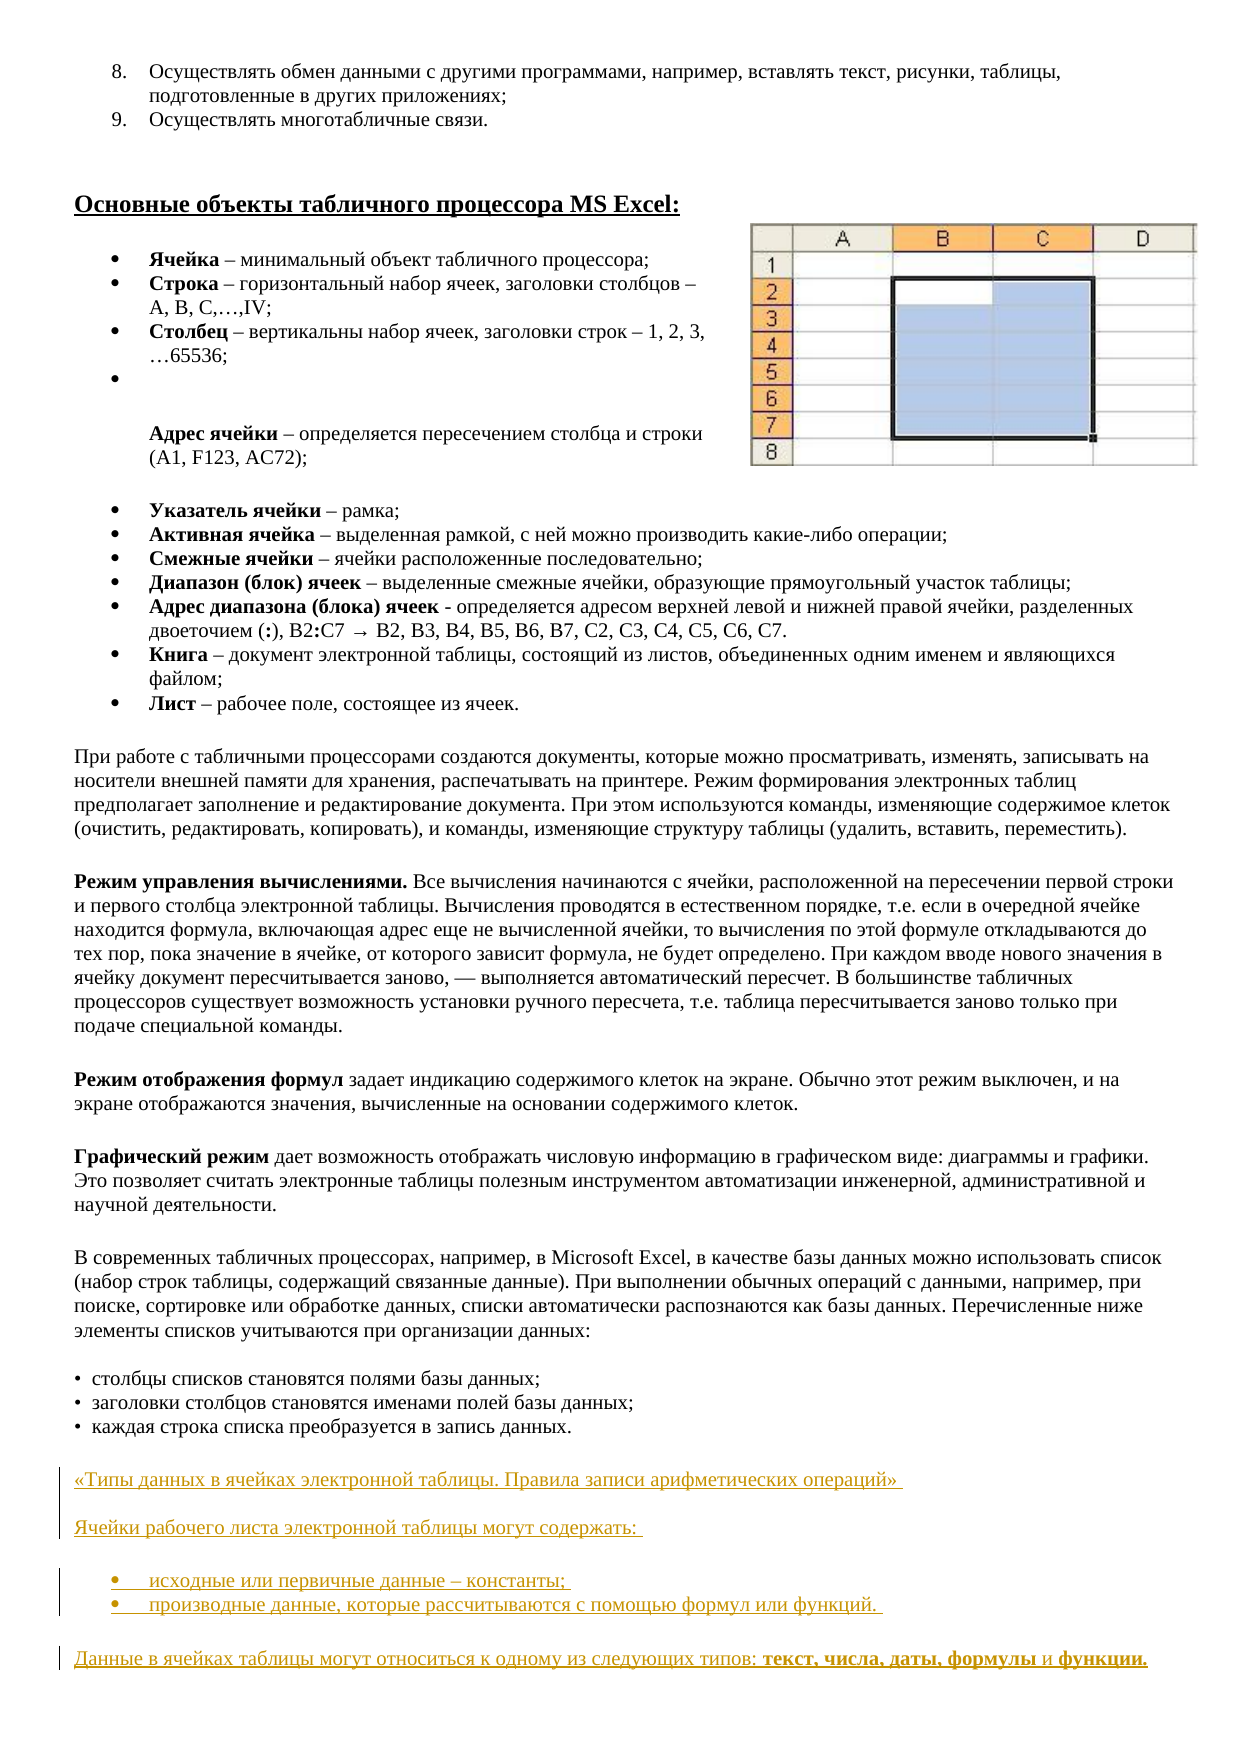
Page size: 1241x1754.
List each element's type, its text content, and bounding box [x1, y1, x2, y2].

list Осуществлять многотабличные связи. [111, 107, 1181, 131]
picture [750, 223, 1199, 466]
list Смежные ячейки – ячейки расположенные последовательно; [111, 546, 1181, 570]
list Ячейка – минимальный объект табличного процессора; [111, 247, 750, 271]
list Лист – рабочее поле, состоящее из ячеек. [111, 690, 1181, 714]
list Адрес диапазона (блока) ячеек - определяется адресом верхней левой и нижней правой ячейки, разделенных двоеточием (:), B2:C7 → B2, B3, B4, B5, B6, B7, C2, C3, C4, C5, C6, C7. [111, 594, 1181, 642]
text Режим управления вычислениями. Все вычисления начинаются с ячейки, расположенной на пересечении первой строки и первого столбца электронной таблицы. Вычисления проводятся в естественном порядке, т.е. если в очередной ячейке находится формула, включающая адрес еще не вычисленной ячейки, то вычисления по этой формуле откладываются до тех пор, пока значение в ячейке, от которого зависит формула, не будет определено. При каждом вводе нового значения в ячейку документ пересчитывается заново, — выполняется автоматический пересчет. В большинстве табличных процессоров существует возможность установки ручного пересчета, т.е. таблица пересчитывается заново только при подаче специальной команды. [74, 869, 1181, 1037]
text При работе с табличными процессорами создаются документы, которые можно просматривать, изменять, записывать на носители внешней памяти для хранения, распечатывать на принтере. Режим формирования электронных таблиц предполагает заполнение и редактирование документа. При этом используются команды, изменяющие содержимое клеток (очистить, редактировать, копировать), и команды, изменяющие структуру таблицы (удалить, вставить, переместить). [74, 744, 1181, 840]
list Столбец – вертикальны набор ячеек, заголовки строк – 1, 2, 3,…65536; [111, 319, 750, 367]
text Адрес ячейки – определяется пересечением столбца и строки (A1, F123, AC72); [149, 421, 1181, 469]
list Строка – горизонтальный набор ячеек, заголовки столбцов – A, B, C,…,IV; [111, 271, 750, 319]
text Графический режим дает возможность отображать числовую информацию в графическом виде: диаграммы и графики. Это позволяет считать электронные таблицы полезным инструментом автоматизации инженерной, административной и научной деятельности. [74, 1144, 1181, 1216]
list Книга – документ электронной таблицы, состоящий из листов, объединенных одним именем и являющихся файлом; [111, 642, 1181, 690]
list Диапазон (блок) ячеек – выделенные смежные ячейки, образующие прямоугольный участок таблицы; [111, 570, 1181, 594]
text Основные объекты табличного процессора MS Excel: [74, 189, 1181, 218]
list Указатель ячейки – рамка; [111, 498, 1181, 522]
text В современных табличных процессорах, например, в Microsoft Excel, в качестве базы данных можно использовать список (набор строк таблицы, содержащий связанные данные). При выполнении обычных операций с данными, например, при поиске, сортировке или обработке данных, списки автоматически распознаются как базы данных. Перечисленные ниже элементы списков учитываются при организации данных: • столбцы списков становятся полями базы данных; • заголовки столбцов становятся именами полей базы данных; • каждая строка списка преобразуется в запись данных. [74, 1245, 1181, 1438]
list Осуществлять обмен данными с другими программами, например, вставлять текст, рисунки, таблицы, подготовленные в других приложениях; [111, 59, 1181, 107]
text Режим отображения формул задает индикацию содержимого клеток на экране. Обычно этот режим выключен, и на экране отображаются значения, вычисленные на основании содержимого клеток. [74, 1067, 1181, 1115]
list Активная ячейка – выделенная рамкой, с ней можно производить какие-либо операции; [111, 522, 1181, 546]
